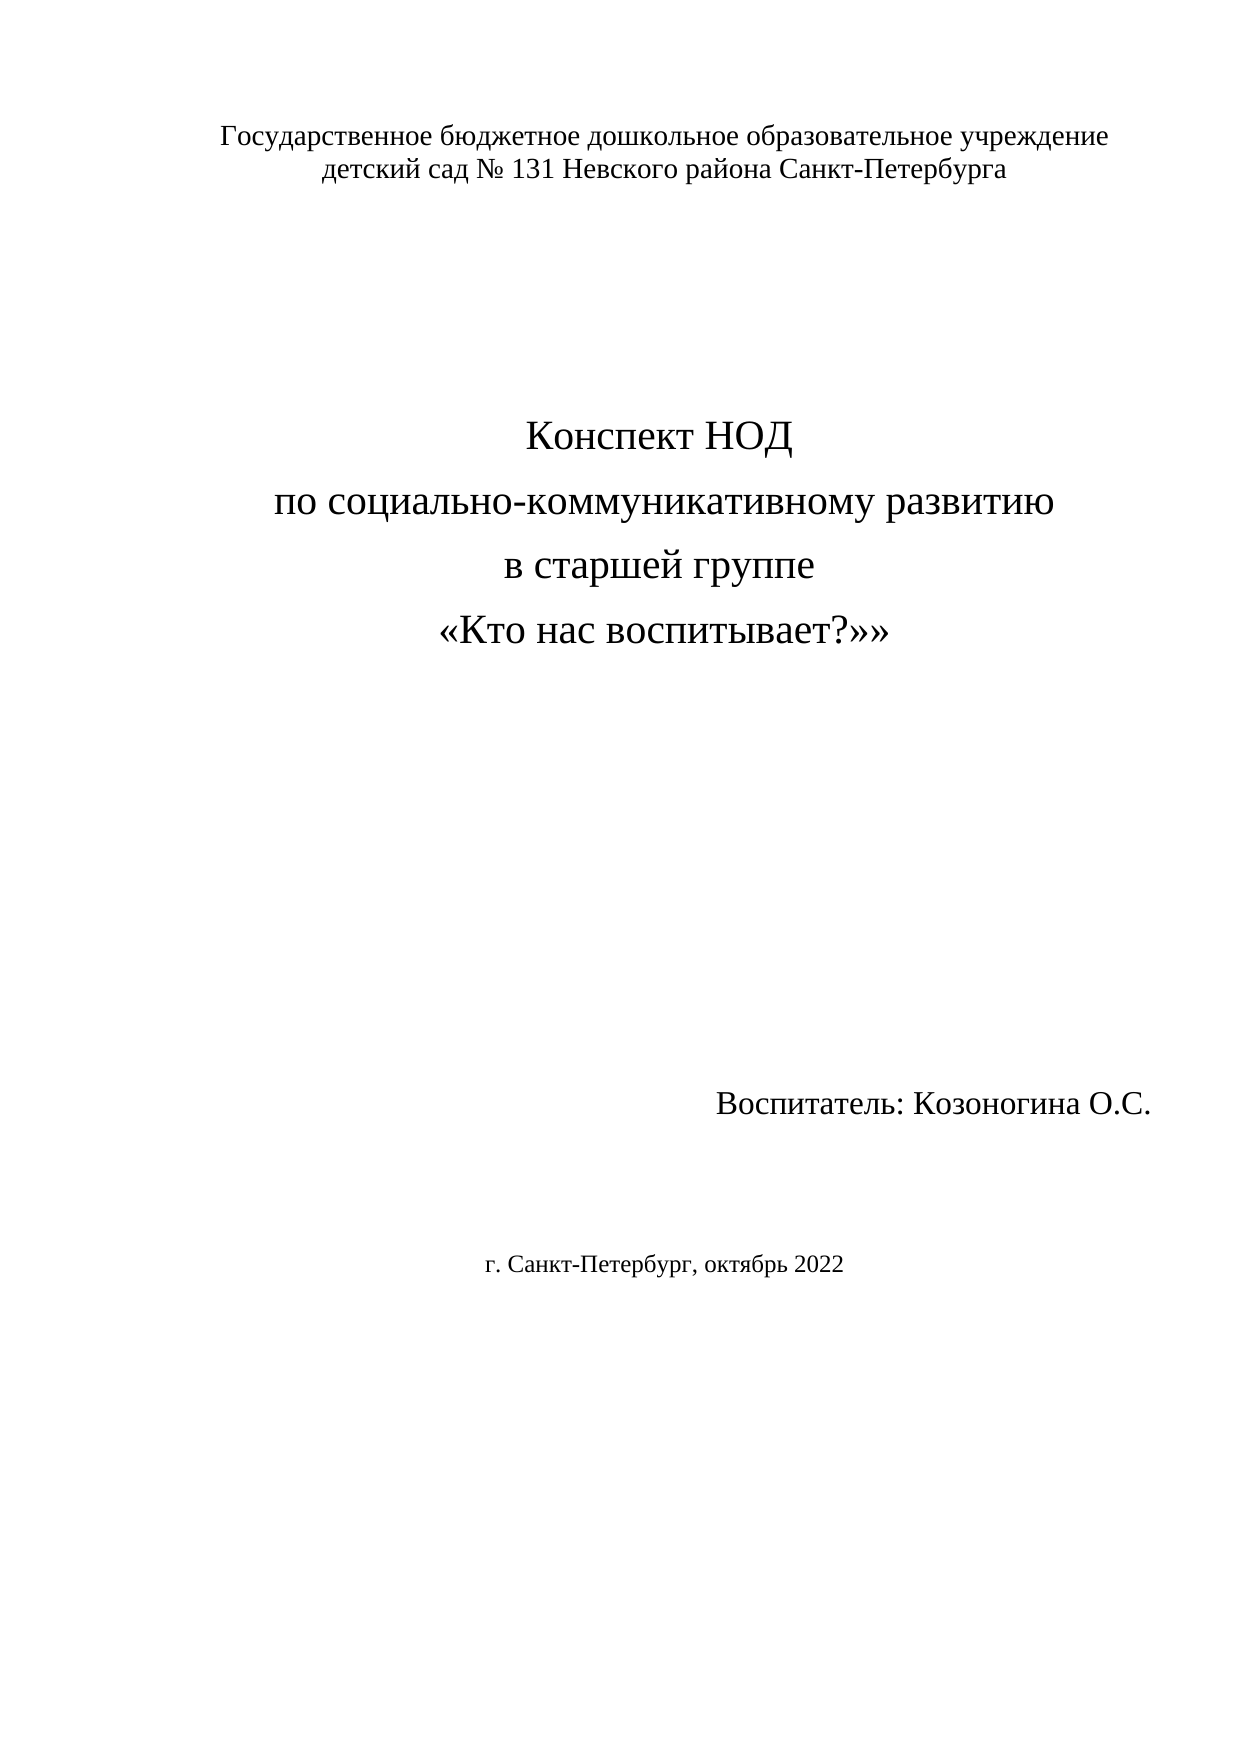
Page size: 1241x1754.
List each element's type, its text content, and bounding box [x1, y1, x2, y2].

text в старшей группе [177, 540, 1152, 588]
text Государственное бюджетное дошкольное образовательное учреждение детский сад № 131 Невского района Санкт-Петербурга [177, 118, 1152, 185]
text Конспект НОД [177, 411, 1152, 459]
text г. Санкт-Петербург, октябрь 2022 [177, 1249, 1152, 1278]
text Воспитатель: Козоногина О.С. [177, 1083, 1152, 1122]
text по социально-коммуникативному развитию [177, 475, 1152, 523]
text «Кто нас воспитывает?»» [177, 604, 1152, 652]
